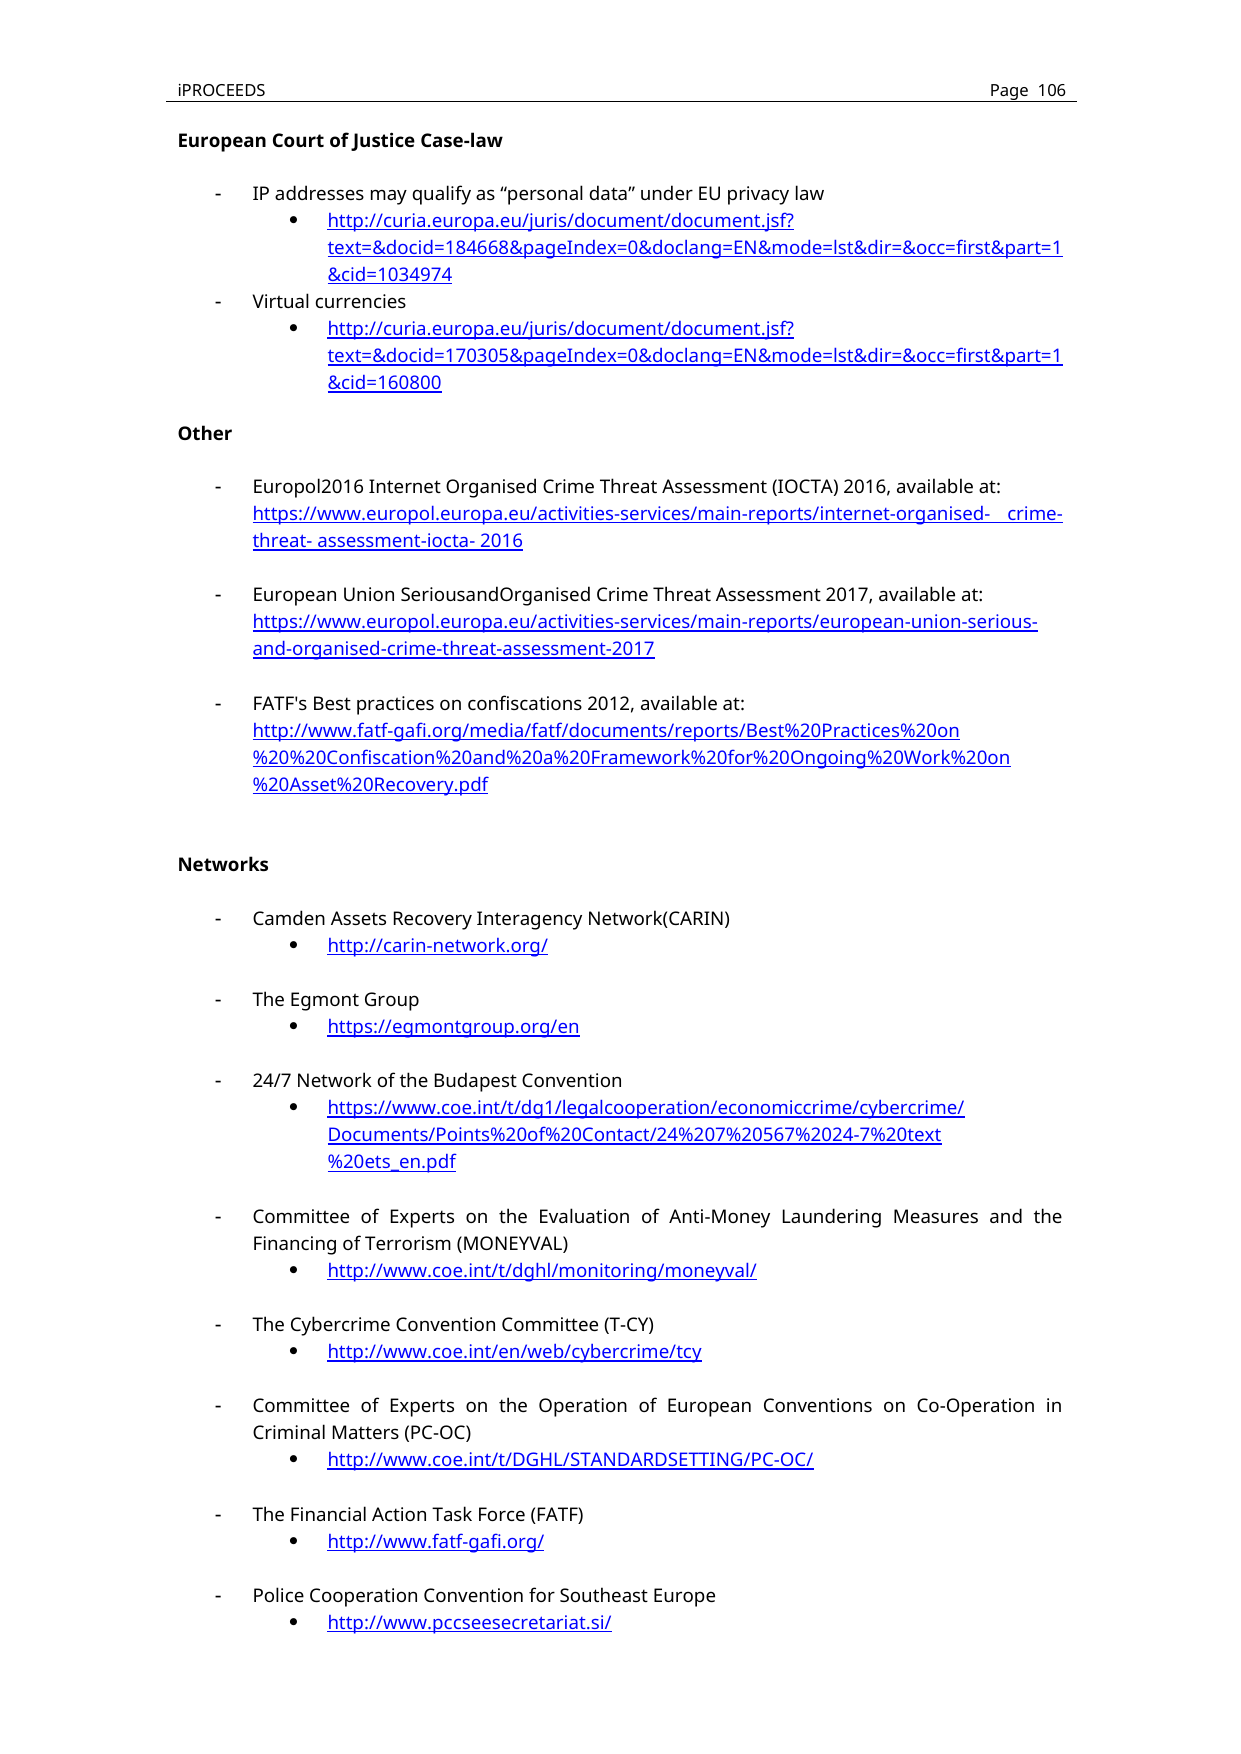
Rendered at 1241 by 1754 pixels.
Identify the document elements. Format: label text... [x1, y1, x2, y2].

text IP addresses may qualify as “personal data” under EU privacy law [215, 178, 1063, 206]
text Camden Assets Recovery Interagency Network(CARIN) [215, 903, 1063, 931]
text Virtual currencies [215, 287, 1063, 314]
list https://www.europol.europa.eu/activities-services/main-reports/internet-organised- crime-threat- assessment-iocta- 2016 [252, 499, 1063, 522]
text The Cybercrime Convention Committee (T-CY) [215, 1310, 1063, 1337]
list http://www.pccseesecretariat.si/ [290, 1608, 1063, 1635]
text FATF's Best practices on confiscations 2012, available at: [215, 688, 1063, 715]
text Europol2016 Internet Organised Crime Threat Assessment (IOCTA) 2016, available at: [215, 472, 1063, 499]
text European Court of Justice Case-law [177, 127, 1063, 153]
list https://www.europol.europa.eu/activities-services/main-reports/european-union-serious-and-organised-crime-threat-assessment-2017 [252, 607, 1063, 661]
list https://egmontgroup.org/en [290, 1012, 1063, 1039]
list http://curia.europa.eu/juris/document/document.jsf?text=&docid=170305&pageIndex=0&doclang=EN&mode=lst&dir=&occ=first&part=1&cid=160800 [290, 314, 1063, 395]
text Other [177, 421, 1063, 446]
list https://www.coe.int/t/dg1/legalcooperation/economiccrime/cybercrime/Documents/Points%20of%20Contact/24%207%20567%2024-7%20text%20ets_en.pdf [290, 1093, 1063, 1174]
text The Financial Action Task Force (FATF) [215, 1499, 1063, 1526]
text Committee of Experts on the Evaluation of Anti-Money Laundering Measures and the Financing of Terrorism (MONEYVAL) [215, 1201, 1063, 1256]
list https://www.europol.europa.eu/activities-services/main-reports/internet-organised- crime-threat- assessment-iocta- 2016 [252, 523, 1063, 553]
text European Union SeriousandOrganised Crime Threat Assessment 2017, available at: [215, 580, 1063, 607]
text The Egmont Group [215, 985, 1063, 1012]
list http://www.fatf-gafi.org/ [290, 1526, 1063, 1553]
text Networks [177, 851, 1063, 876]
text 24/7 Network of the Budapest Convention [215, 1066, 1063, 1093]
list http://www.coe.int/t/DGHL/STANDARDSETTING/PC-OC/ [290, 1445, 1063, 1472]
list http://www.coe.int/t/dghl/monitoring/moneyval/ [290, 1256, 1063, 1283]
list http://www.coe.int/en/web/cybercrime/tcy [290, 1337, 1063, 1364]
list http://curia.europa.eu/juris/document/document.jsf?text=&docid=184668&pageIndex=0&doclang=EN&mode=lst&dir=&occ=first&part=1&cid=1034974 [290, 206, 1063, 287]
list http://www.fatf-gafi.org/media/fatf/documents/reports/Best%20Practices%20on%20%20Confiscation%20and%20a%20Framework%20for%20Ongoing%20Work%20on%20Asset%20Recovery.pdf [252, 715, 1063, 797]
list http://carin-network.org/ [290, 931, 1063, 958]
text Police Cooperation Convention for Southeast Europe [215, 1581, 1063, 1608]
text Committee of Experts on the Operation of European Conventions on Co-Operation in Criminal Matters (PC-OC) [215, 1391, 1063, 1445]
